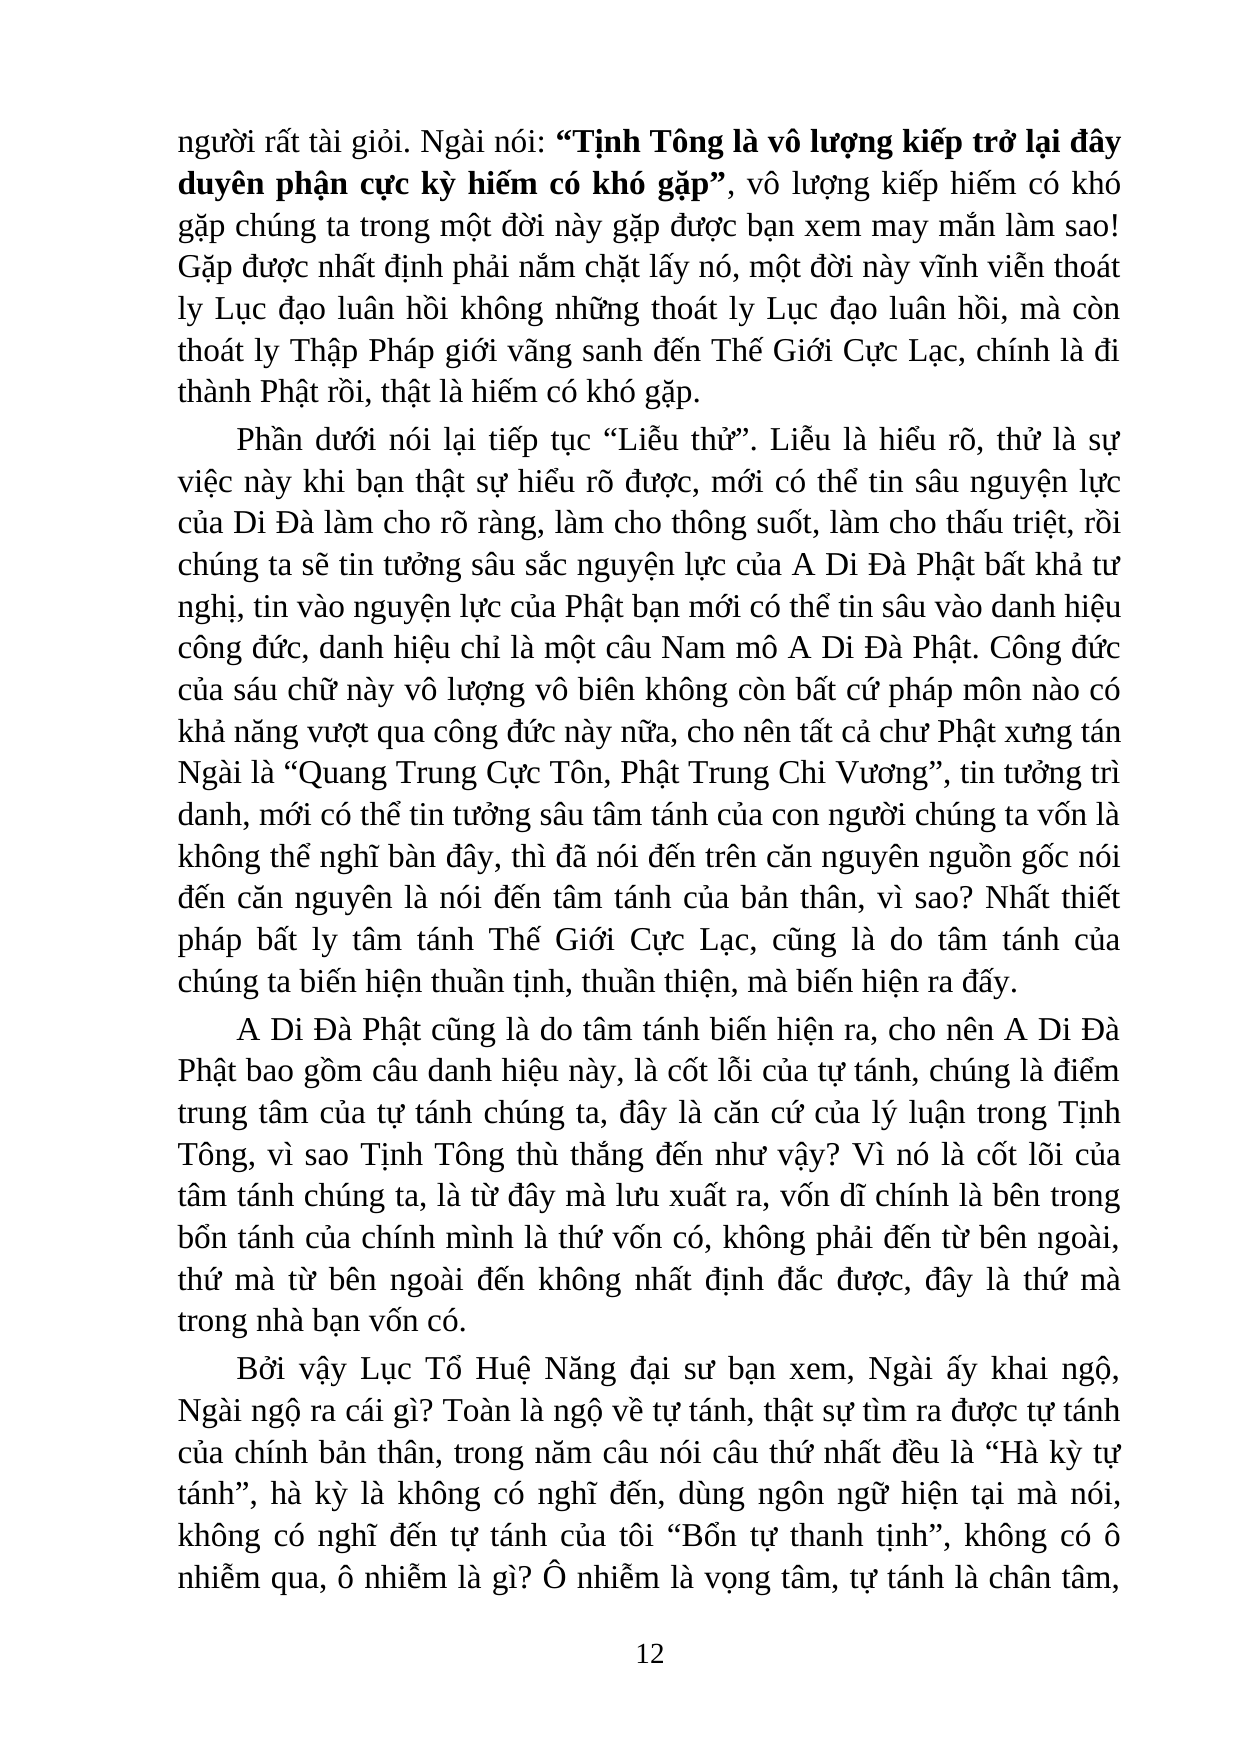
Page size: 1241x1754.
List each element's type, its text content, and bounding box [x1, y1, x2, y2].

text Phần dưới nói lại tiếp tục “Liễu thử”. Liễu là hiểu rõ, thử là sự việc này khi bạn thật sự hiểu rõ được, mới có thể tin sâu nguyện lực của Di Đà làm cho rõ ràng, làm cho thông suốt, làm cho thấu triệt, rồi chúng ta sẽ tin tưởng sâu sắc nguyện lực của A Di Đà Phật bất khả tư nghị, tin vào nguyện lực của Phật bạn mới có thể tin sâu vào danh hiệu công đức, danh hiệu chỉ là một câu Nam mô A Di Đà Phật. Công đức của sáu chữ này vô lượng vô biên không còn bất cứ pháp môn nào có khả năng vượt qua công đức này nữa, cho nên tất cả chư Phật xưng tán Ngài là “Quang Trung Cực Tôn, Phật Trung Chi Vương”, tin tưởng trì danh, mới có thể tin tưởng sâu tâm tánh của con người chúng ta vốn là không thể nghĩ bàn đây, thì đã nói đến trên căn nguyên nguồn gốc nói đến căn nguyên là nói đến tâm tánh của bản thân, vì sao? Nhất thiết pháp bất ly tâm tánh Thế Giới Cực Lạc, cũng là do tâm tánh của chúng ta biến hiện thuần tịnh, thuần thiện, mà biến hiện ra đấy. [177, 416, 1122, 999]
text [177, 1345, 1122, 1595]
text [177, 118, 1122, 410]
text A Di Đà Phật cũng là do tâm tánh biến hiện ra, cho nên A Di Đà Phật bao gồm câu danh hiệu này, là cốt lỗi của tự tánh, chúng là điểm trung tâm của tự tánh chúng ta, đây là căn cứ của lý luận trong Tịnh Tông, vì sao Tịnh Tông thù thắng đến như vậy? Vì nó là cốt lõi của tâm tánh chúng ta, là từ đây mà lưu xuất ra, vốn dĩ chính là bên trong bổn tánh của chính mình là thứ vốn có, không phải đến từ bên ngoài, thứ mà từ bên ngoài đến không nhất định đắc được, đây là thứ mà trong nhà bạn vốn có. [177, 1006, 1122, 1339]
